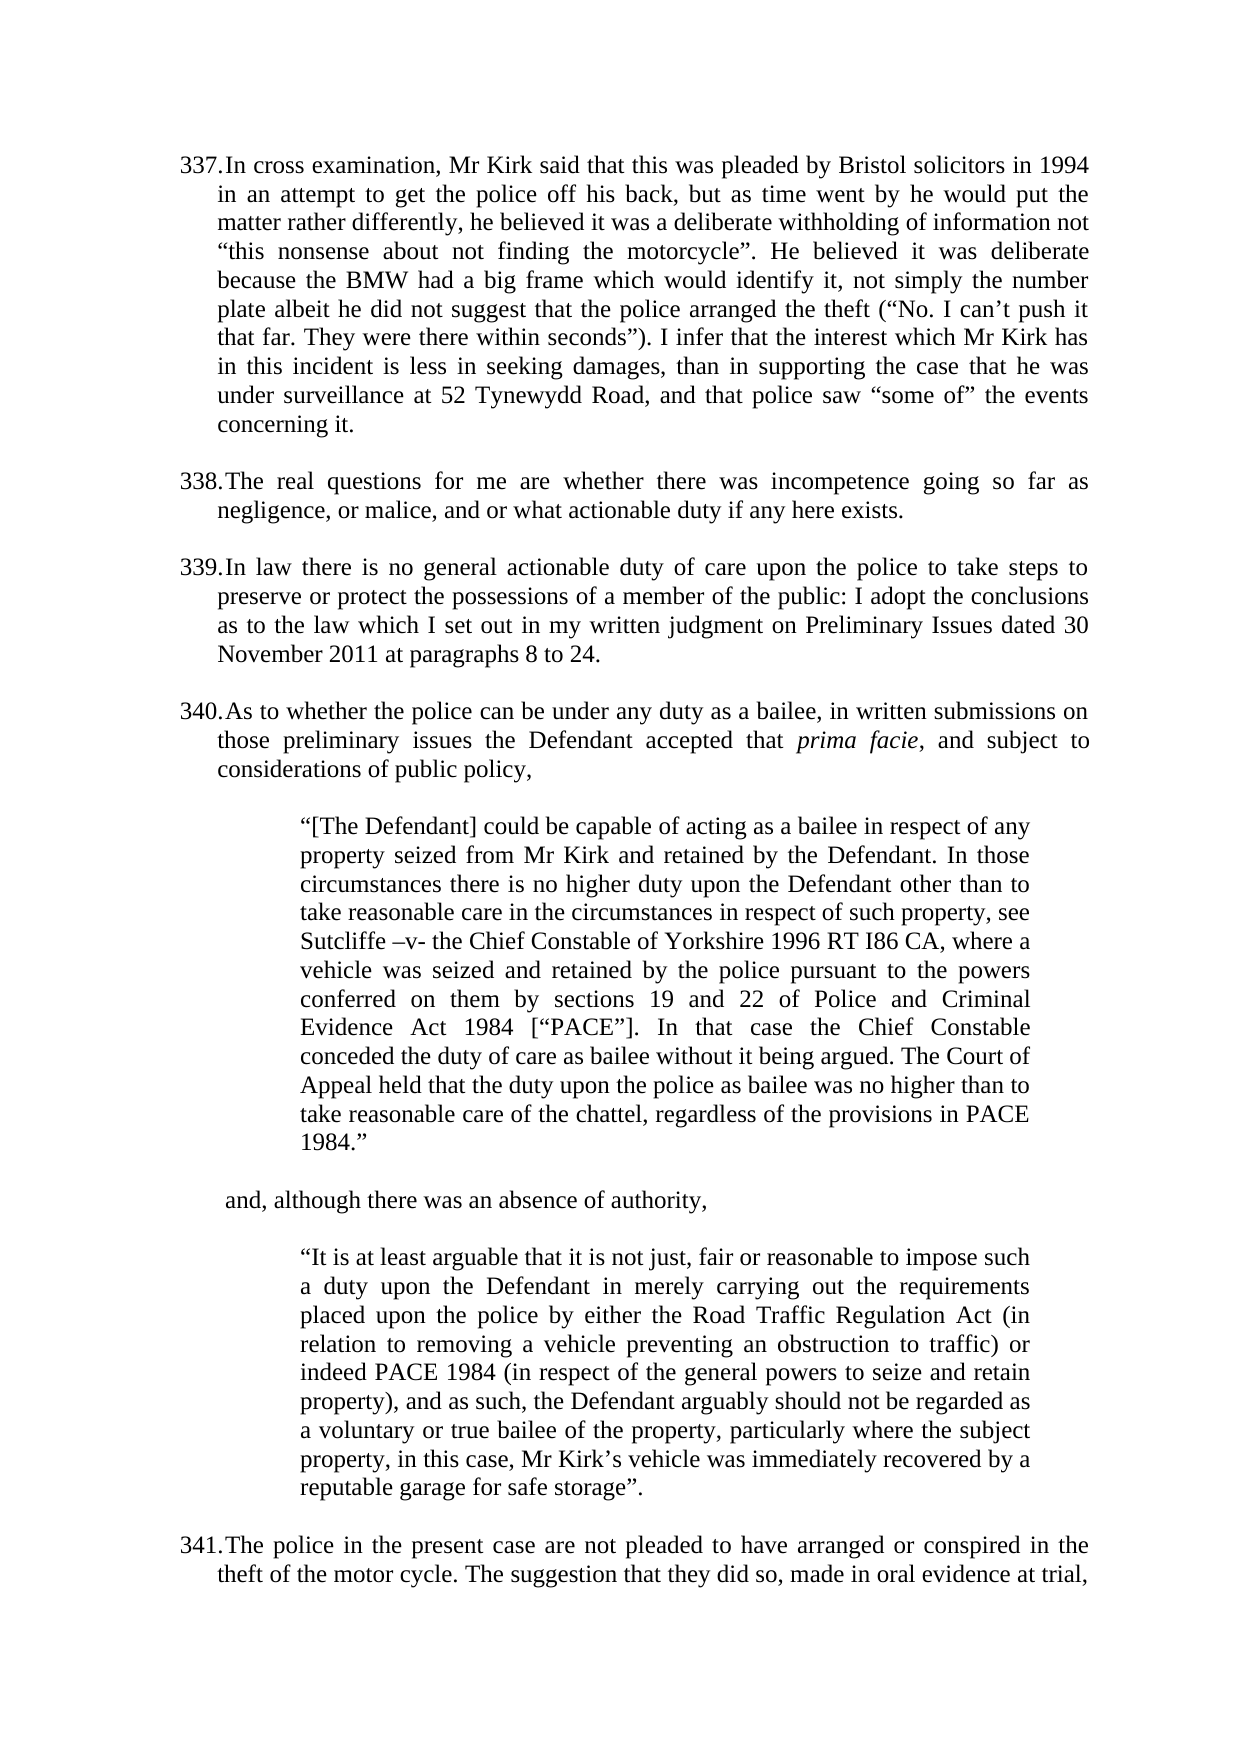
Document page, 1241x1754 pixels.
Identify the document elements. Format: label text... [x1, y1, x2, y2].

list In law there is no general actionable duty of care upon the police to take steps to preserve or protect the possessions of a member of the public: I adopt the conclusions as to the law which I set out in my written judgment on Preliminary Issues dated 30 November 2011 at paragraphs 8 to 24. [179, 552, 1090, 667]
text “[The Defendant] could be capable of acting as a bailee in respect of any property seized from Mr Kirk and retained by the Defendant. In those circumstances there is no higher duty upon the Defendant other than to take reasonable care in the circumstances in respect of such property, see Sutcliffe –v- the Chief Constable of Yorkshire 1996 RT I86 CA, where a vehicle was seized and retained by the police pursuant to the powers conferred on them by sections 19 and 22 of Police and Criminal Evidence Act 1984 [“PACE”]. In that case the Chief Constable conceded the duty of care as bailee without it being argued. The Court of Appeal held that the duty upon the police as bailee was no higher than to take reasonable care of the chattel, regardless of the provisions in PACE 1984.” [300, 811, 1031, 1156]
list The real questions for me are whether there was incompetence going so far as negligence, or malice, and or what actionable duty if any here exists. [179, 466, 1090, 524]
text and, although there was an absence of authority, [225, 1185, 1090, 1214]
list As to whether the police can be under any duty as a bailee, in written submissions on those preliminary issues the Defendant accepted that prima facie, and subject to considerations of public policy, [179, 696, 1090, 782]
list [179, 1530, 1090, 1587]
list In cross examination, Mr Kirk said that this was pleaded by Bristol solicitors in 1994 in an attempt to get the police off his back, but as time went by he would put the matter rather differently, he believed it was a deliberate withholding of information not “this nonsense about not finding the motorcycle”. He believed it was deliberate because the BMW had a big frame which would identify it, not simply the number plate albeit he did not suggest that the police arranged the theft (“No. I can’t push it that far. They were there within seconds”). I infer that the interest which Mr Kirk has in this incident is less in seeking damages, than in supporting the case that he was under surveillance at 52 Tynewydd Road, and that police saw “some of” the events concerning it. [179, 150, 1090, 437]
text “It is at least arguable that it is not just, fair or reasonable to impose such a duty upon the Defendant in merely carrying out the requirements placed upon the police by either the Road Traffic Regulation Act (in relation to removing a vehicle preventing an obstruction to traffic) or indeed PACE 1984 (in respect of the general powers to seize and retain property), and as such, the Defendant arguably should not be regarded as a voluntary or true bailee of the property, particularly where the subject property, in this case, Mr Kirk’s vehicle was immediately recovered by a reputable garage for safe storage”. [300, 1242, 1031, 1501]
